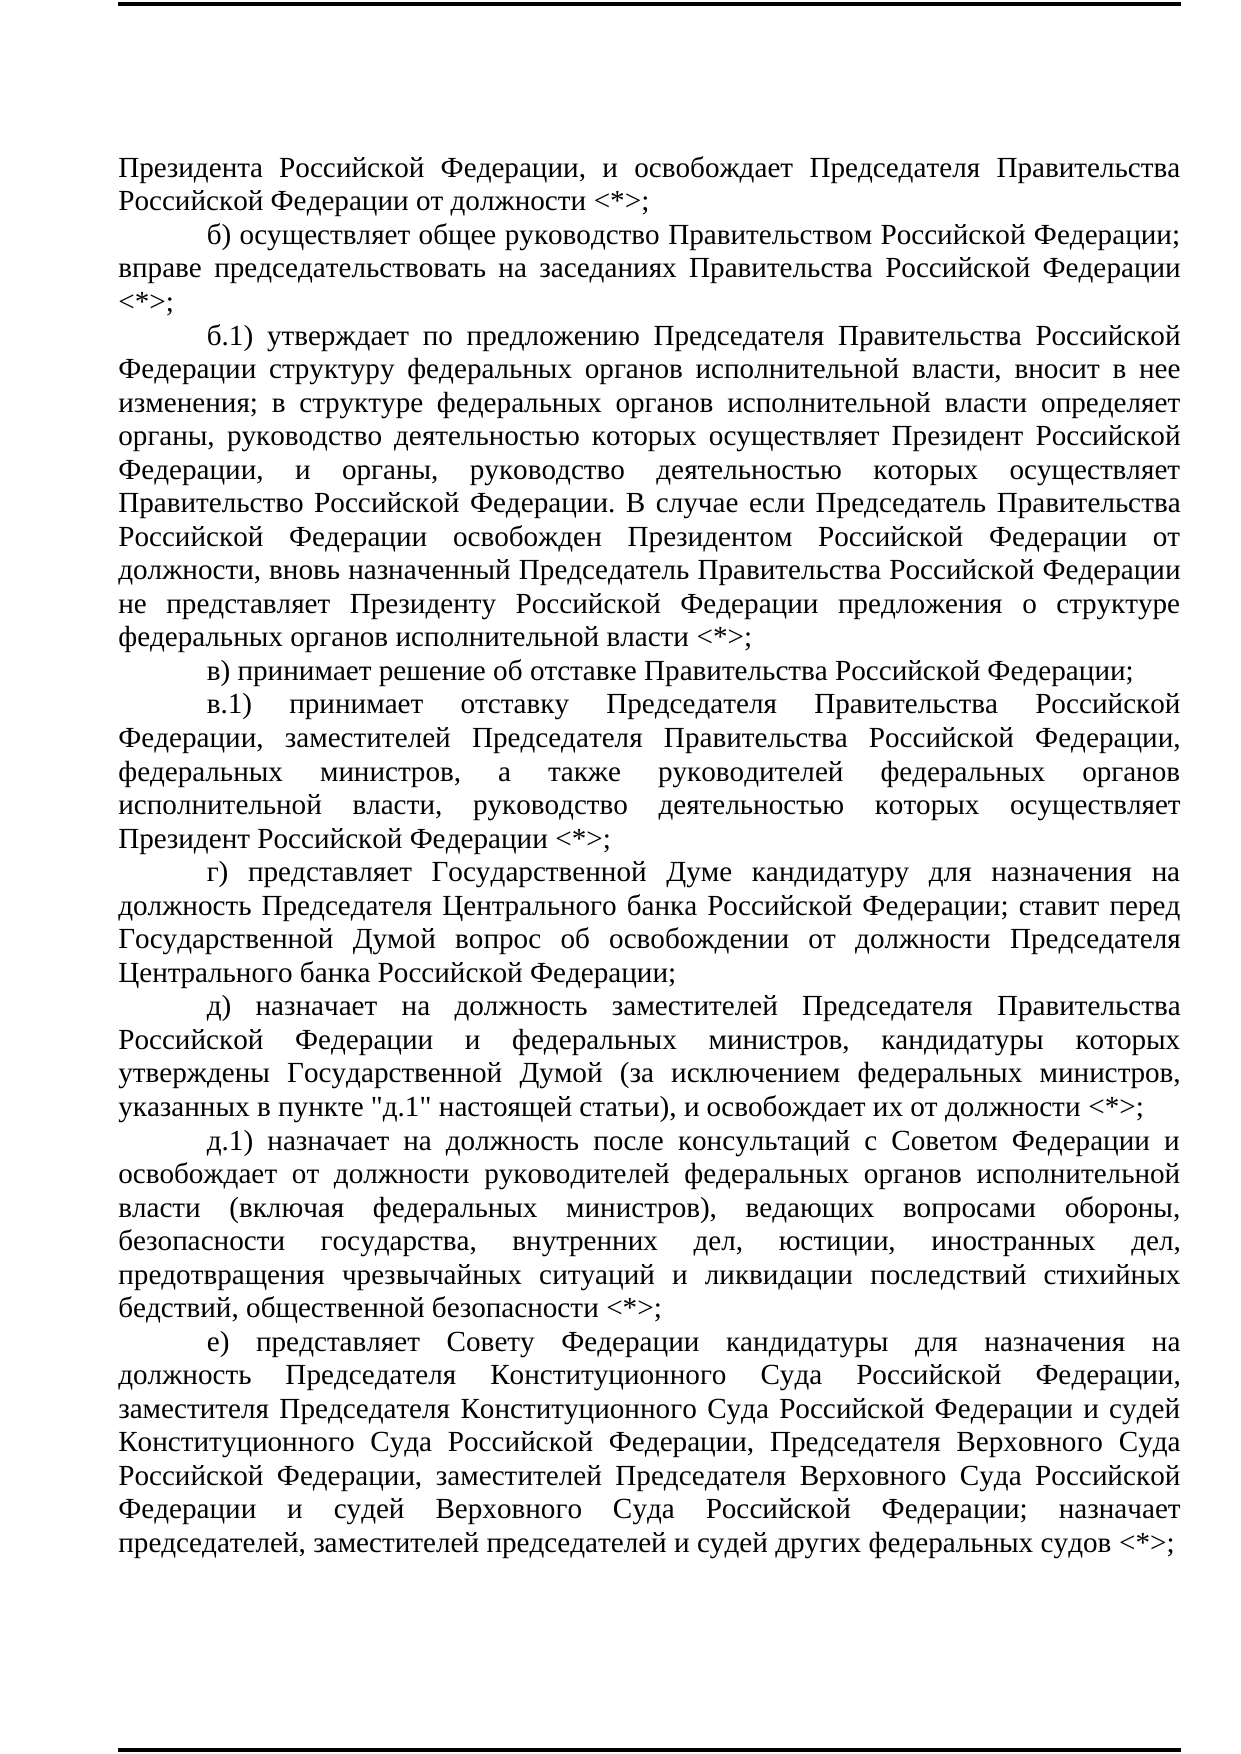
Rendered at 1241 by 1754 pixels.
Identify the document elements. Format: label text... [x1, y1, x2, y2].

text в) принимает решение об отставке Правительства Российской Федерации; [118, 653, 1181, 687]
text д) назначает на должность заместителей Председателя Правительства Российской Федерации и федеральных министров, кандидатуры которых утверждены Государственной Думой (за исключением федеральных министров, указанных в пункте "д.1" настоящей статьи), и освобождает их от должности <*>; [118, 988, 1181, 1123]
text д.1) назначает на должность после консультаций с Советом Федерации и освобождает от должности руководителей федеральных органов исполнительной власти (включая федеральных министров), ведающих вопросами обороны, безопасности государства, внутренних дел, юстиции, иностранных дел, предотвращения чрезвычайных ситуаций и ликвидации последствий стихийных бедствий, общественной безопасности <*>; [118, 1123, 1181, 1324]
text е) представляет Совету Федерации кандидатуры для назначения на должность Председателя Конституционного Суда Российской Федерации, заместителя Председателя Конституционного Суда Российской Федерации и судей Конституционного Суда Российской Федерации, Председателя Верховного Суда Российской Федерации, заместителей Председателя Верховного Суда Российской Федерации и судей Верховного Суда Российской Федерации; назначает председателей, заместителей председателей и судей других федеральных судов <*>; [118, 1324, 1181, 1559]
text г) представляет Государственной Думе кандидатуру для назначения на должность Председателя Центрального банка Российской Федерации; ставит перед Государственной Думой вопрос об освобождении от должности Председателя Центрального банка Российской Федерации; [118, 854, 1181, 988]
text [118, 150, 1181, 217]
text в.1) принимает отставку Председателя Правительства Российской Федерации, заместителей Председателя Правительства Российской Федерации, федеральных министров, а также руководителей федеральных органов исполнительной власти, руководство деятельностью которых осуществляет Президент Российской Федерации <*>; [118, 687, 1181, 854]
text б.1) утверждает по предложению Председателя Правительства Российской Федерации структуру федеральных органов исполнительной власти, вносит в нее изменения; в структуре федеральных органов исполнительной власти определяет органы, руководство деятельностью которых осуществляет Президент Российской Федерации, и органы, руководство деятельностью которых осуществляет Правительство Российской Федерации. В случае если Председатель Правительства Российской Федерации освобожден Президентом Российской Федерации от должности, вновь назначенный Председатель Правительства Российской Федерации не представляет Президенту Российской Федерации предложения о структуре федеральных органов исполнительной власти <*>; [118, 318, 1181, 653]
text б) осуществляет общее руководство Правительством Российской Федерации; вправе председательствовать на заседаниях Правительства Российской Федерации <*>; [118, 217, 1181, 318]
